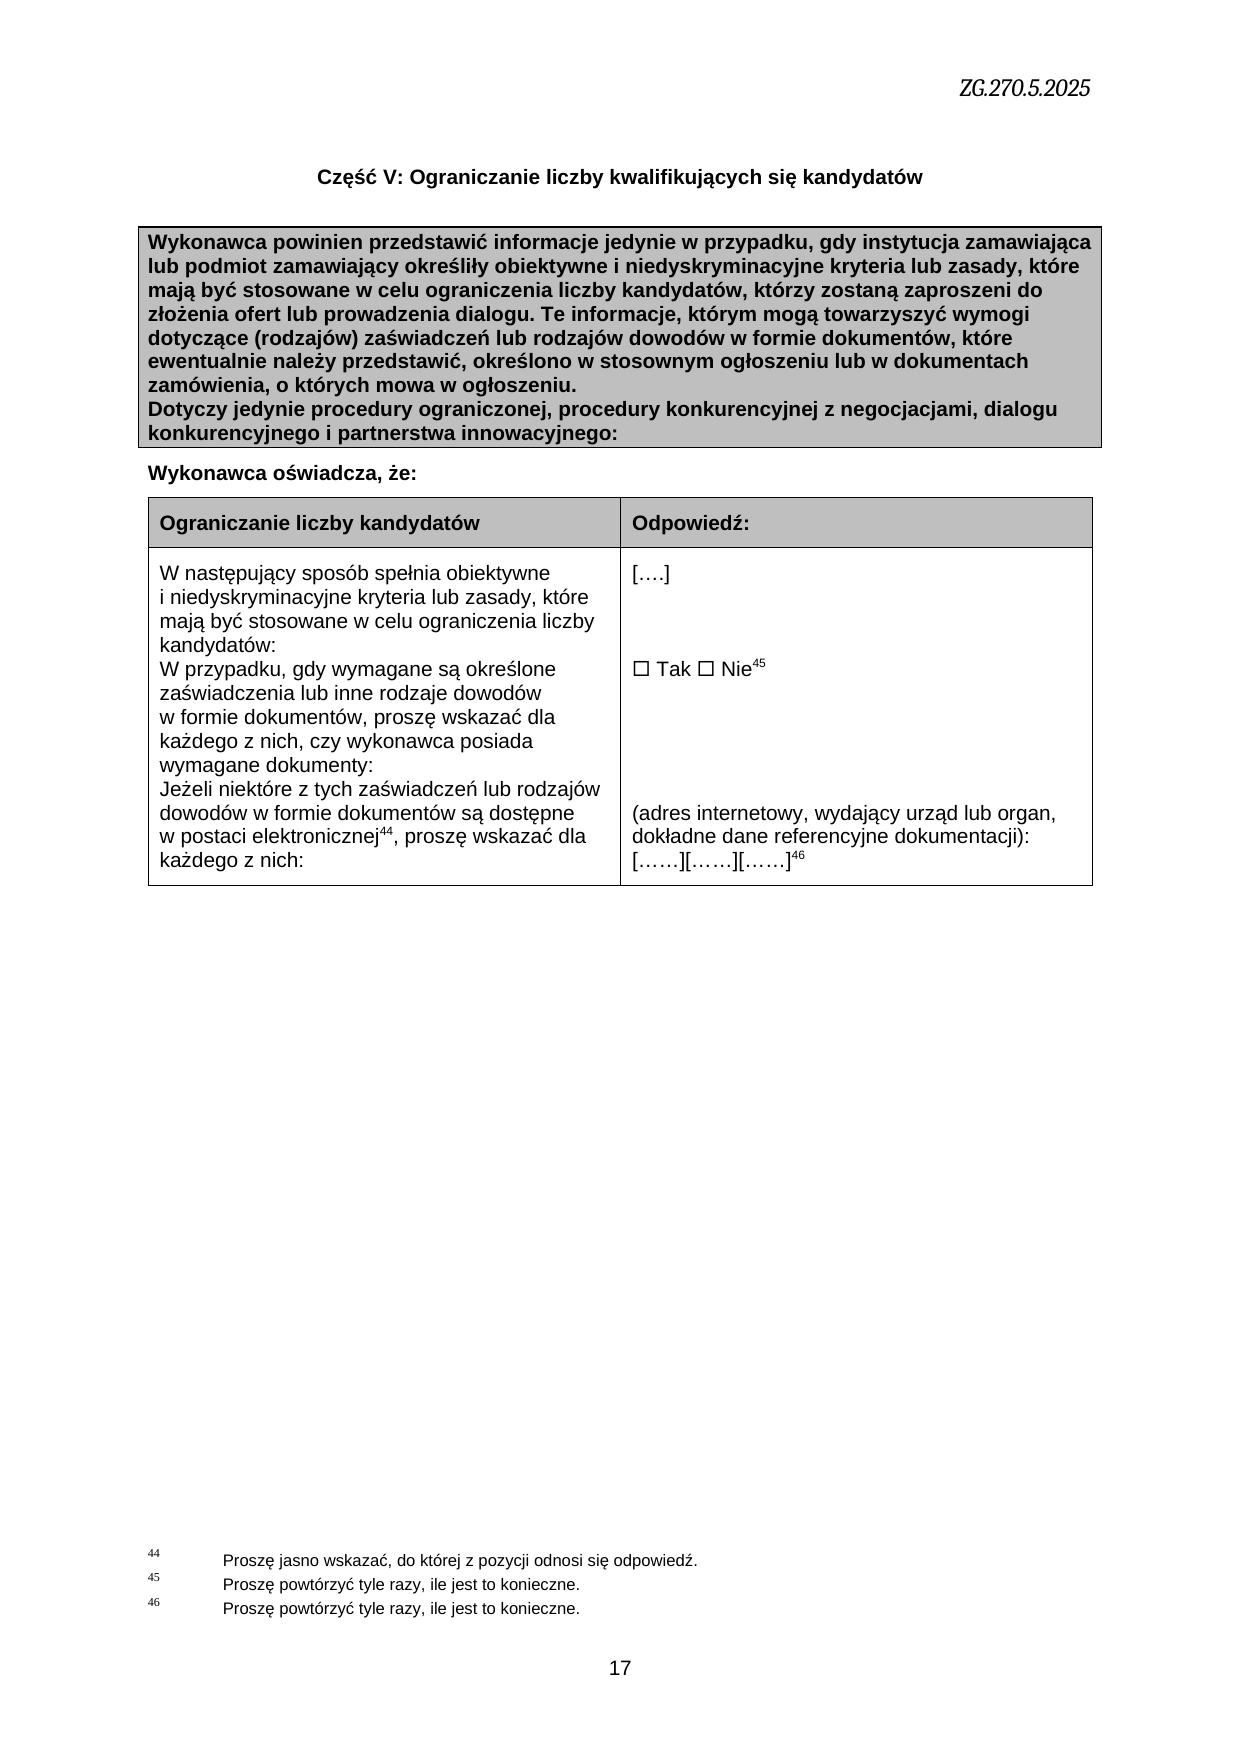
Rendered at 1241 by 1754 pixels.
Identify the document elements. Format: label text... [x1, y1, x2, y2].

text Wykonawca oświadcza, że: [148, 461, 1093, 485]
table_header Ograniczanie liczby kandydatów [149, 498, 620, 547]
table_header Odpowiedź: [621, 498, 1092, 547]
table_cell [….] Tak Nie (adres internetowy, wydający urząd lub organ, dokładne dane referencyjne dokumentacji): [……][……][……] [621, 548, 1092, 885]
text Wykonawca powinien przedstawić informacje jedynie w przypadku, gdy instytucja zamawiająca lub podmiot zamawiający określiły obiektywne i niedyskryminacyjne kryteria lub zasady, które mają być stosowane w celu ograniczenia liczby kandydatów, którzy zostaną zaproszeni do złożenia ofert lub prowadzenia dialogu. Te informacje, którym mogą towarzyszyć wymogi dotyczące (rodzajów) zaświadczeń lub rodzajów dowodów w formie dokumentów, które ewentualnie należy przedstawić, określono w stosownym ogłoszeniu lub w dokumentach zamówienia, o których mowa w ogłoszeniu. Dotyczy jedynie procedury ograniczonej, procedury konkurencyjnej z negocjacjami, dialogu konkurencyjnego i partnerstwa innowacyjnego: [139, 228, 1101, 447]
table_cell W następujący sposób spełnia obiektywne i niedyskryminacyjne kryteria lub zasady, które mają być stosowane w celu ograniczenia liczby kandydatów: W przypadku, gdy wymagane są określone zaświadczenia lub inne rodzaje dowodów w formie dokumentów, proszę wskazać dla każdego z nich, czy wykonawca posiada wymagane dokumenty: Jeżeli niektóre z tych zaświadczeń lub rodzajów dowodów w formie dokumentów są dostępne w postaci elektronicznej, proszę wskazać dla każdego z nich: [149, 548, 620, 885]
title Część V: Ograniczanie liczby kwalifikujących się kandydatów [148, 165, 1093, 189]
